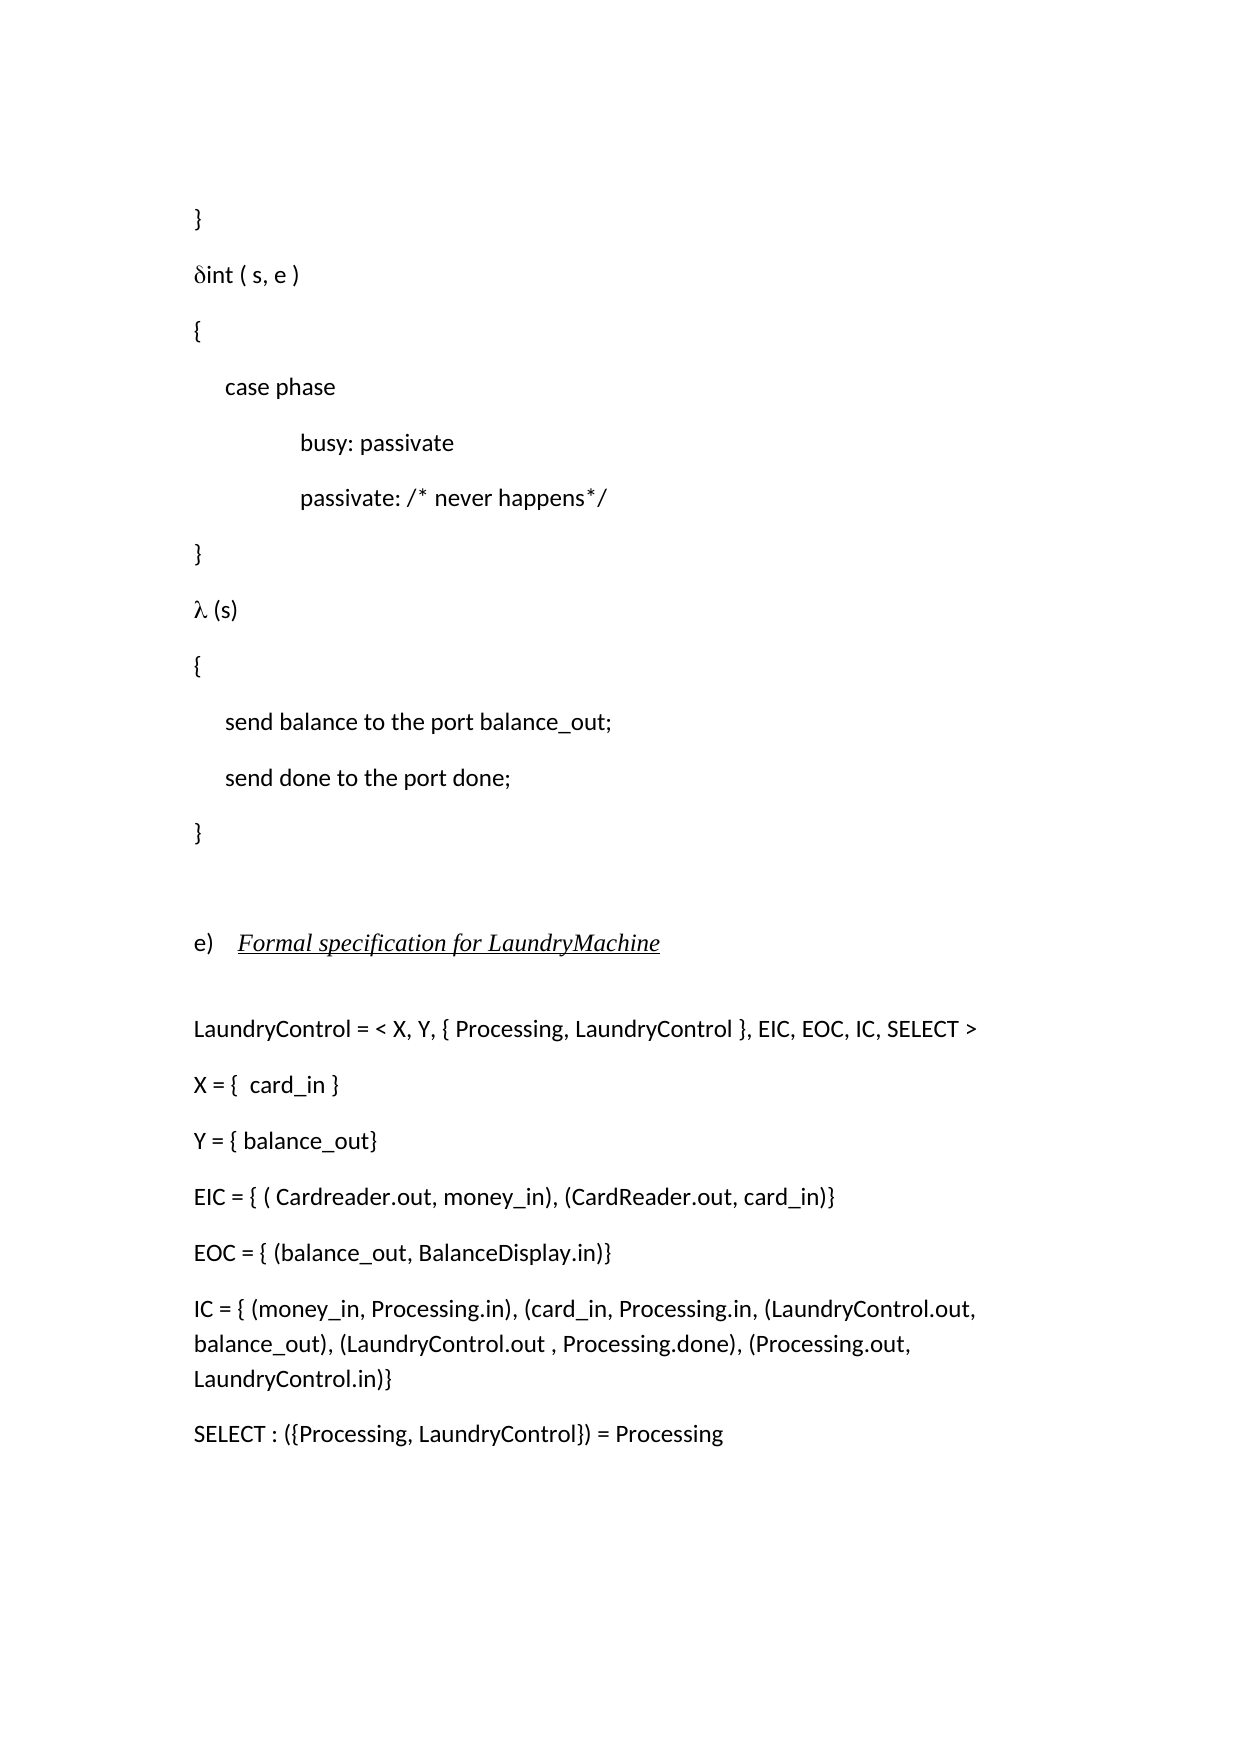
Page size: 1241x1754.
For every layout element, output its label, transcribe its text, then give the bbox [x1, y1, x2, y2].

list Formal specification for LaundryMachine [194, 927, 1090, 958]
text send done to the port done; [194, 762, 1090, 792]
text EIC = { ( Cardreader.out, money_in), (CardReader.out, card_in)} [194, 1181, 1090, 1212]
text X = { card_in } [194, 1069, 1090, 1100]
text int ( s, e ) [194, 259, 1090, 290]
text LaundryControl = < X, Y, { Processing, LaundryControl }, EIC, EOC, IC, SELECT > [194, 1013, 1090, 1044]
text EOC = { (balance_out, BalanceDisplay.in)} [194, 1237, 1090, 1267]
text case phase [194, 371, 1090, 401]
text } [194, 538, 1090, 569]
text SELECT : ({Processing, LaundryControl}) = Processing [194, 1418, 1090, 1449]
text } [194, 203, 1090, 234]
text passivate: /* never happens*/ [194, 482, 1090, 513]
text Y = { balance_out} [194, 1125, 1090, 1156]
text { [194, 315, 1090, 346]
text busy: passivate [194, 427, 1090, 457]
text { [194, 650, 1090, 681]
text IC = { (money_in, Processing.in), (card_in, Processing.in, (LaundryControl.out, balance_out), (LaundryControl.out , Processing.done), (Processing.out, LaundryControl.in)} [194, 1293, 1090, 1393]
text } [194, 817, 1090, 848]
text (s) [194, 594, 1090, 625]
text send balance to the port balance_out; [194, 706, 1090, 736]
